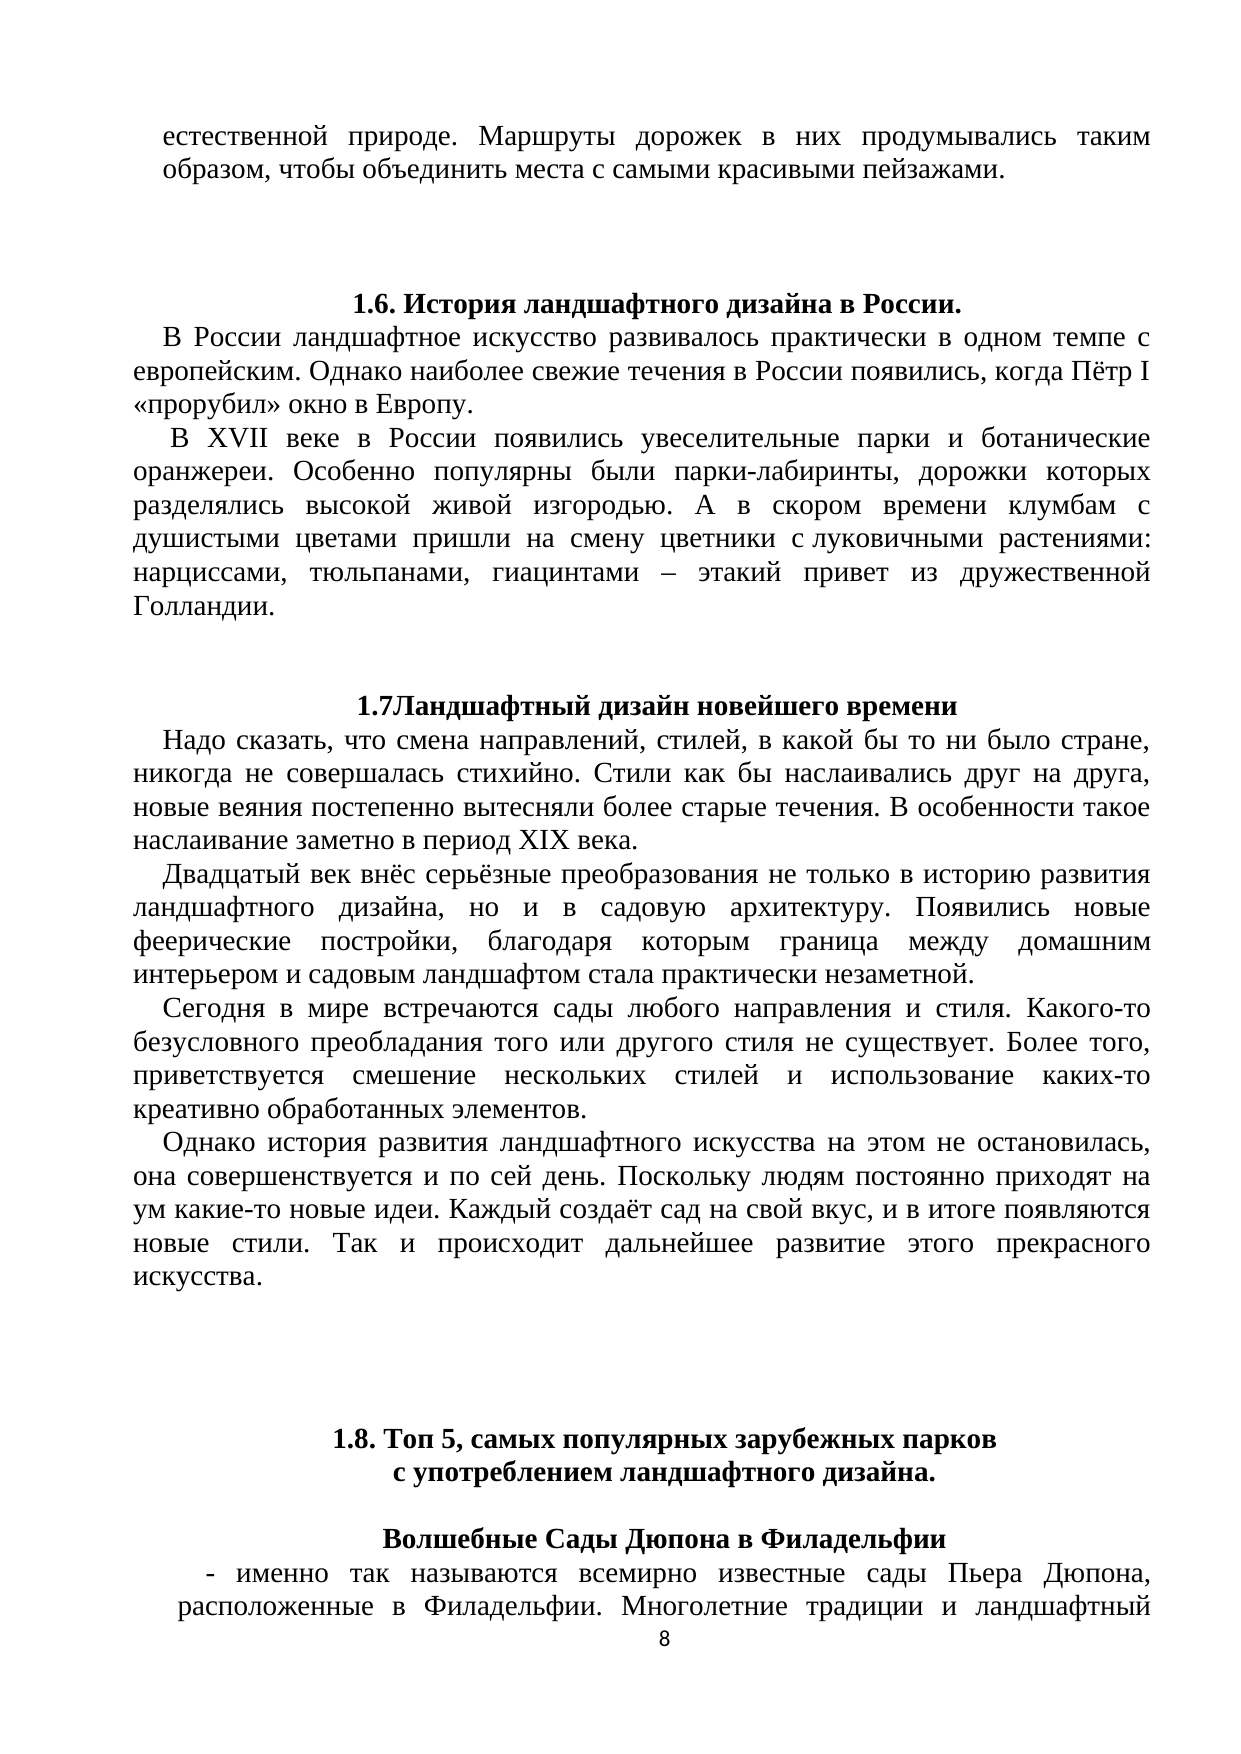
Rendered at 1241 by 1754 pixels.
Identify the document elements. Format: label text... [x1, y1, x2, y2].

text В России ландшафтное искусство развивалось практически в одном темпе с европейским. Однако наиболее свежие течения в России появились, когда Пётр I «прорубил» окно в Европу. [133, 319, 1152, 420]
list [162, 118, 1152, 185]
text Надо сказать, что смена направлений, стилей, в какой бы то ни было стране, никогда не совершалась стихийно. Стили как бы наслаивались друг на друга, новые веяния постепенно вытесняли более старые течения. В особенности такое наслаивание заметно в период XIX века. [133, 722, 1152, 856]
text 1.6. История ландшафтного дизайна в России. [133, 286, 1152, 319]
text Однако история развития ландшафтного искусства на этом не остановилась, она совершенствуется и по сей день. Поскольку людям постоянно приходят на ум какие-то новые идеи. Каждый создаёт сад на свой вкус, и в итоге появляются новые стили. Так и происходит дальнейшее развитие этого прекрасного искусства. [133, 1124, 1152, 1320]
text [177, 1555, 1152, 1622]
text с употреблением ландшафтного дизайна. [177, 1454, 1152, 1488]
text Волшебные Сады Дюпона в Филадельфии [177, 1521, 1152, 1555]
text Сегодня в мире встречаются сады любого направления и стиля. Какого-то безусловного преобладания того или другого стиля не существует. Более того, приветствуется смешение нескольких стилей и использование каких-то креативно обработанных элементов. [133, 990, 1152, 1124]
text В XVII веке в России появились увеселительные парки и ботанические оранжереи. Особенно популярны были парки-лабиринты, дорожки которых разделялись высокой живой изгородью. А в скором времени клумбам с душистыми цветами пришли на смену цветники с луковичными растениями: нарциссами, тюльпанами, гиацинтами – этакий привет из дружественной Голландии. [133, 420, 1152, 621]
text 1.8. Топ 5, самых популярных зарубежных парков [177, 1421, 1152, 1454]
text Двадцатый век внёс серьёзные преобразования не только в историю развития ландшафтного дизайна, но и в садовую архитектуру. Появились новые феерические постройки, благодаря которым граница между домашним интерьером и садовым ландшафтом стала практически незаметной. [133, 856, 1152, 990]
text 1.7Ландшафтный дизайн новейшего времени [133, 688, 1152, 722]
